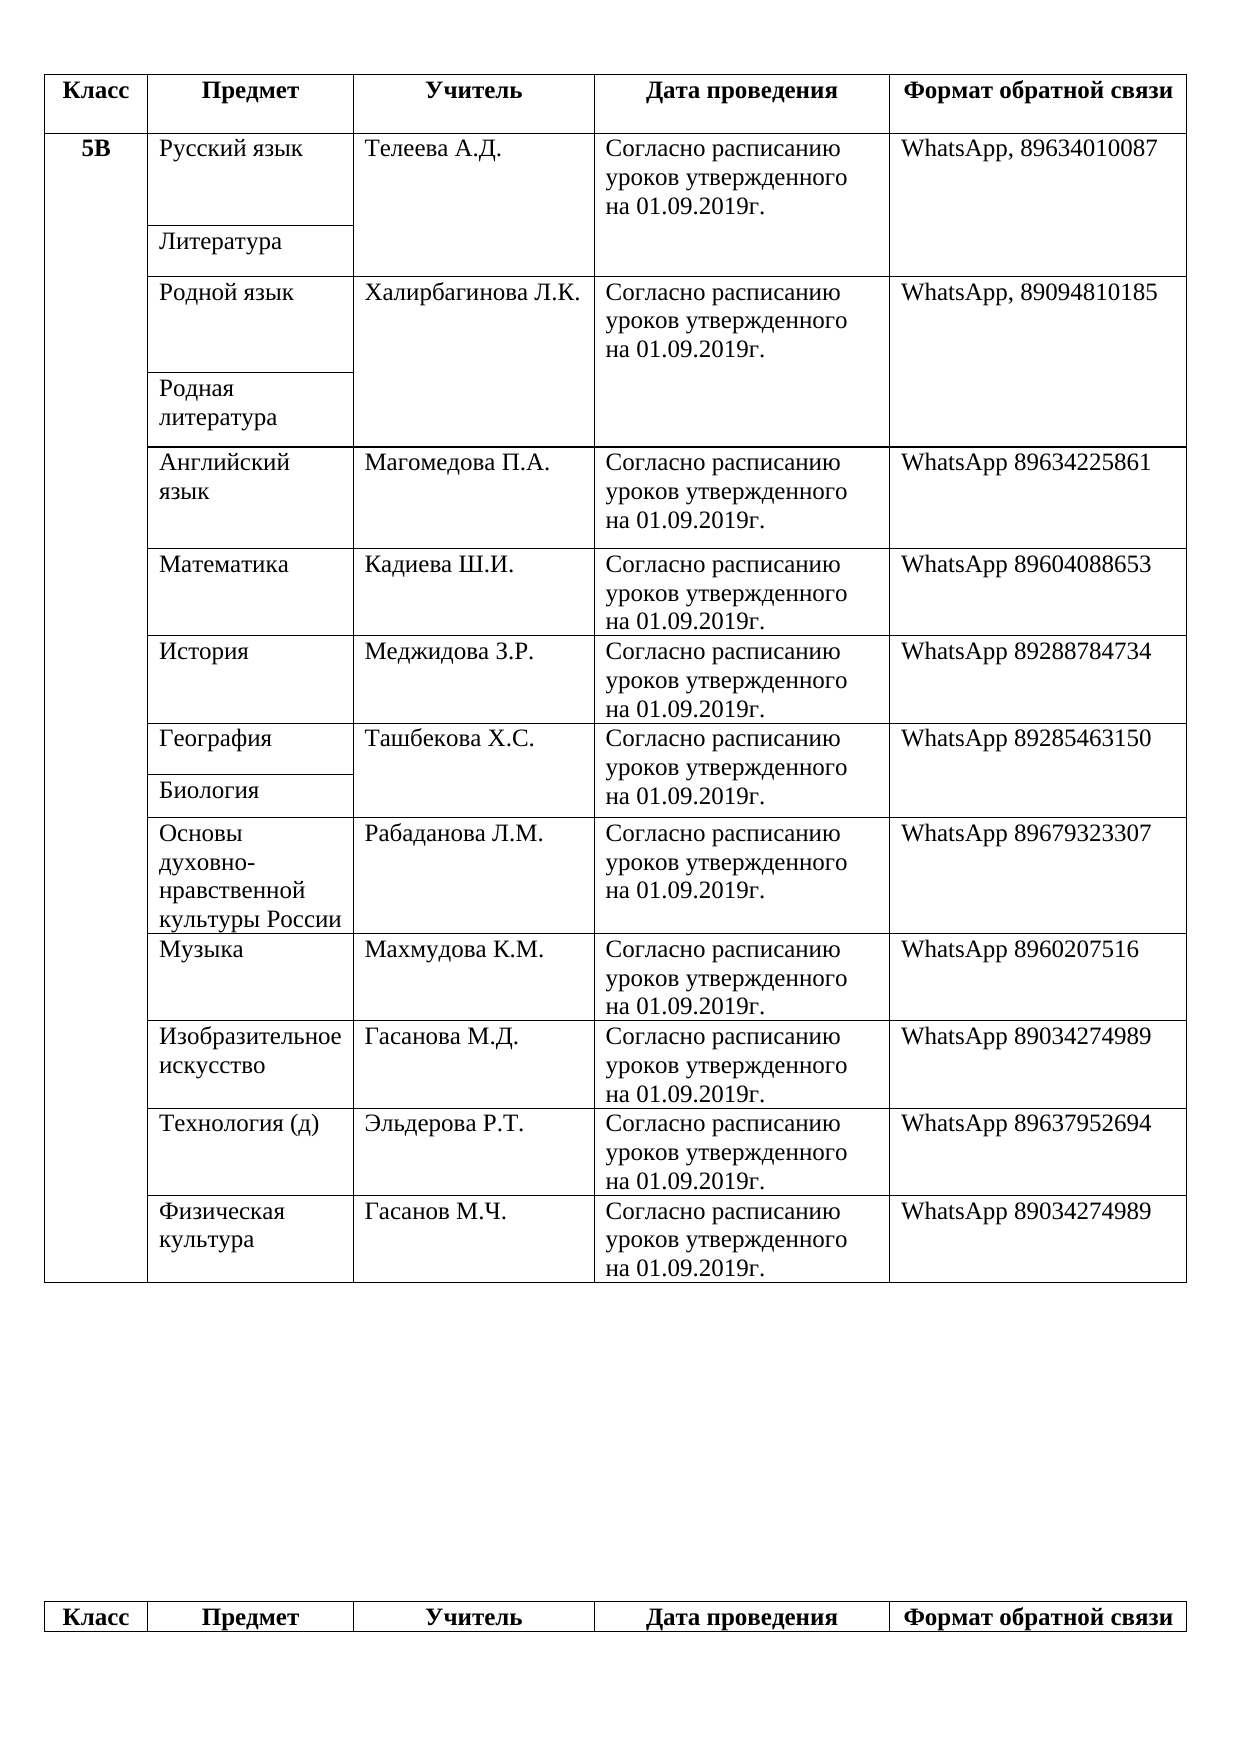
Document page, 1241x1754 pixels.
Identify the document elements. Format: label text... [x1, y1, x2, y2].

table_cell 5В [45, 134, 147, 1282]
table_cell WhatsApp 8960207516 [890, 934, 1186, 1020]
table_cell Русский язык [148, 134, 353, 225]
table_cell Музыка [148, 934, 353, 1020]
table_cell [595, 277, 889, 446]
table_cell Гасанова М.Д. [354, 1021, 594, 1107]
table_header Предмет [148, 1602, 353, 1631]
table_header Формат обратной связи [890, 75, 1186, 132]
table_header Учитель [354, 1602, 594, 1631]
table_cell WhatsApp, 89094810185 [890, 277, 1186, 446]
table_cell Магомедова П.А. [354, 448, 594, 548]
table_cell Кадиева Ш.И. [354, 549, 594, 635]
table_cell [595, 134, 889, 276]
table_cell Махмудова К.М. [354, 934, 594, 1020]
table_header Предмет [148, 75, 353, 132]
table_cell Изобразительное искусство [148, 1021, 353, 1107]
table_cell WhatsApp 89034274989 [890, 1196, 1186, 1282]
table_cell Литература [148, 226, 353, 276]
table_cell Родной язык [148, 277, 353, 372]
table_cell WhatsApp, 89634010087 [890, 134, 1186, 276]
table_cell Математика [148, 549, 353, 635]
table_cell Рабаданова Л.М. [354, 818, 594, 933]
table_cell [595, 1196, 889, 1282]
table_header Дата проведения [595, 1602, 889, 1631]
table_cell Гасанов М.Ч. [354, 1196, 594, 1282]
table_cell Английский язык [148, 448, 353, 548]
table_cell Эльдерова Р.Т. [354, 1109, 594, 1195]
table_cell Физическая культура [148, 1196, 353, 1282]
table_cell Согласно расписанию уроков утвержденного на 01.09.2019г. [595, 1109, 889, 1195]
table_cell Ташбекова Х.С. [354, 724, 594, 817]
table_cell WhatsApp 89679323307 [890, 818, 1186, 933]
table_cell WhatsApp 89637952694 [890, 1109, 1186, 1195]
table_cell Биология [148, 775, 353, 817]
table_cell Телеева А.Д. [354, 134, 594, 276]
table_cell Согласно расписанию уроков утвержденного на 01.09.2019г. [595, 818, 889, 933]
table_cell Согласно расписанию уроков утвержденного на 01.09.2019г. [595, 934, 889, 1020]
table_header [890, 1602, 1186, 1631]
table_cell WhatsApp 89034274989 [890, 1021, 1186, 1107]
table_cell Родная литература [148, 373, 353, 446]
table_cell Халирбагинова Л.К. [354, 277, 594, 446]
table_header Дата проведения [595, 75, 889, 132]
table_cell Согласно расписанию уроков утвержденного на 01.09.2019г. [595, 636, 889, 722]
table_cell Согласно расписанию уроков утвержденного на 01.09.2019г. [595, 724, 889, 817]
table_cell WhatsApp 89634225861 [890, 448, 1186, 548]
table_cell Технология (д) [148, 1109, 353, 1195]
table_header Класс [45, 1602, 147, 1631]
table_cell WhatsApp 89285463150 [890, 724, 1186, 817]
table_cell География [148, 724, 353, 774]
table_cell WhatsApp 89288784734 [890, 636, 1186, 722]
table_cell WhatsApp 89604088653 [890, 549, 1186, 635]
table_cell Меджидова З.Р. [354, 636, 594, 722]
table_cell Согласно расписанию уроков утвержденного на 01.09.2019г. [595, 448, 889, 548]
table_header Учитель [354, 75, 594, 132]
table_cell Основы духовно-нравственной культуры России [148, 818, 353, 933]
table_cell Согласно расписанию уроков утвержденного на 01.09.2019г. [595, 549, 889, 635]
table_cell История [148, 636, 353, 722]
table_cell Согласно расписанию уроков утвержденного на 01.09.2019г. [595, 1021, 889, 1107]
table_header Класс [45, 75, 147, 132]
